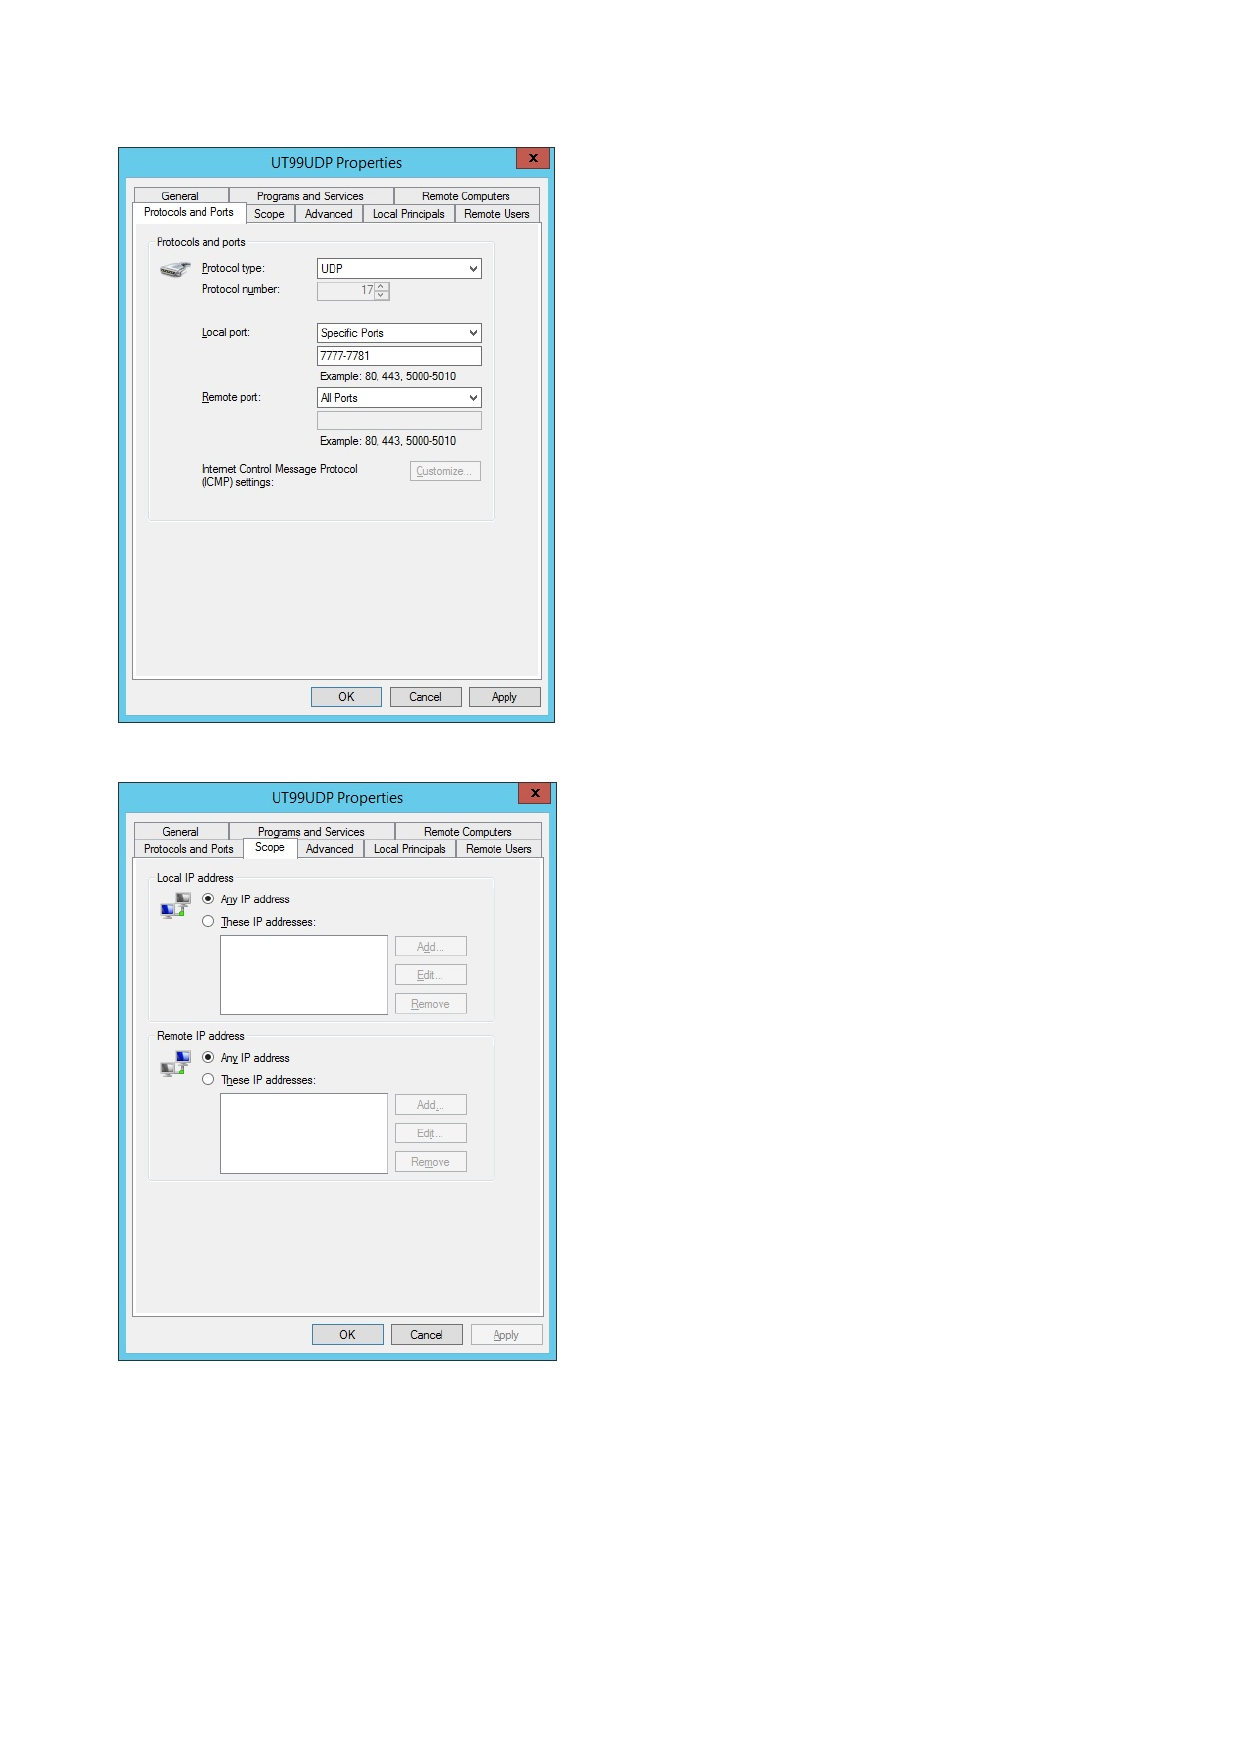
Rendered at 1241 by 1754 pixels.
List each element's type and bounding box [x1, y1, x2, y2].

picture [118, 147, 1241, 781]
picture [118, 782, 1241, 1419]
